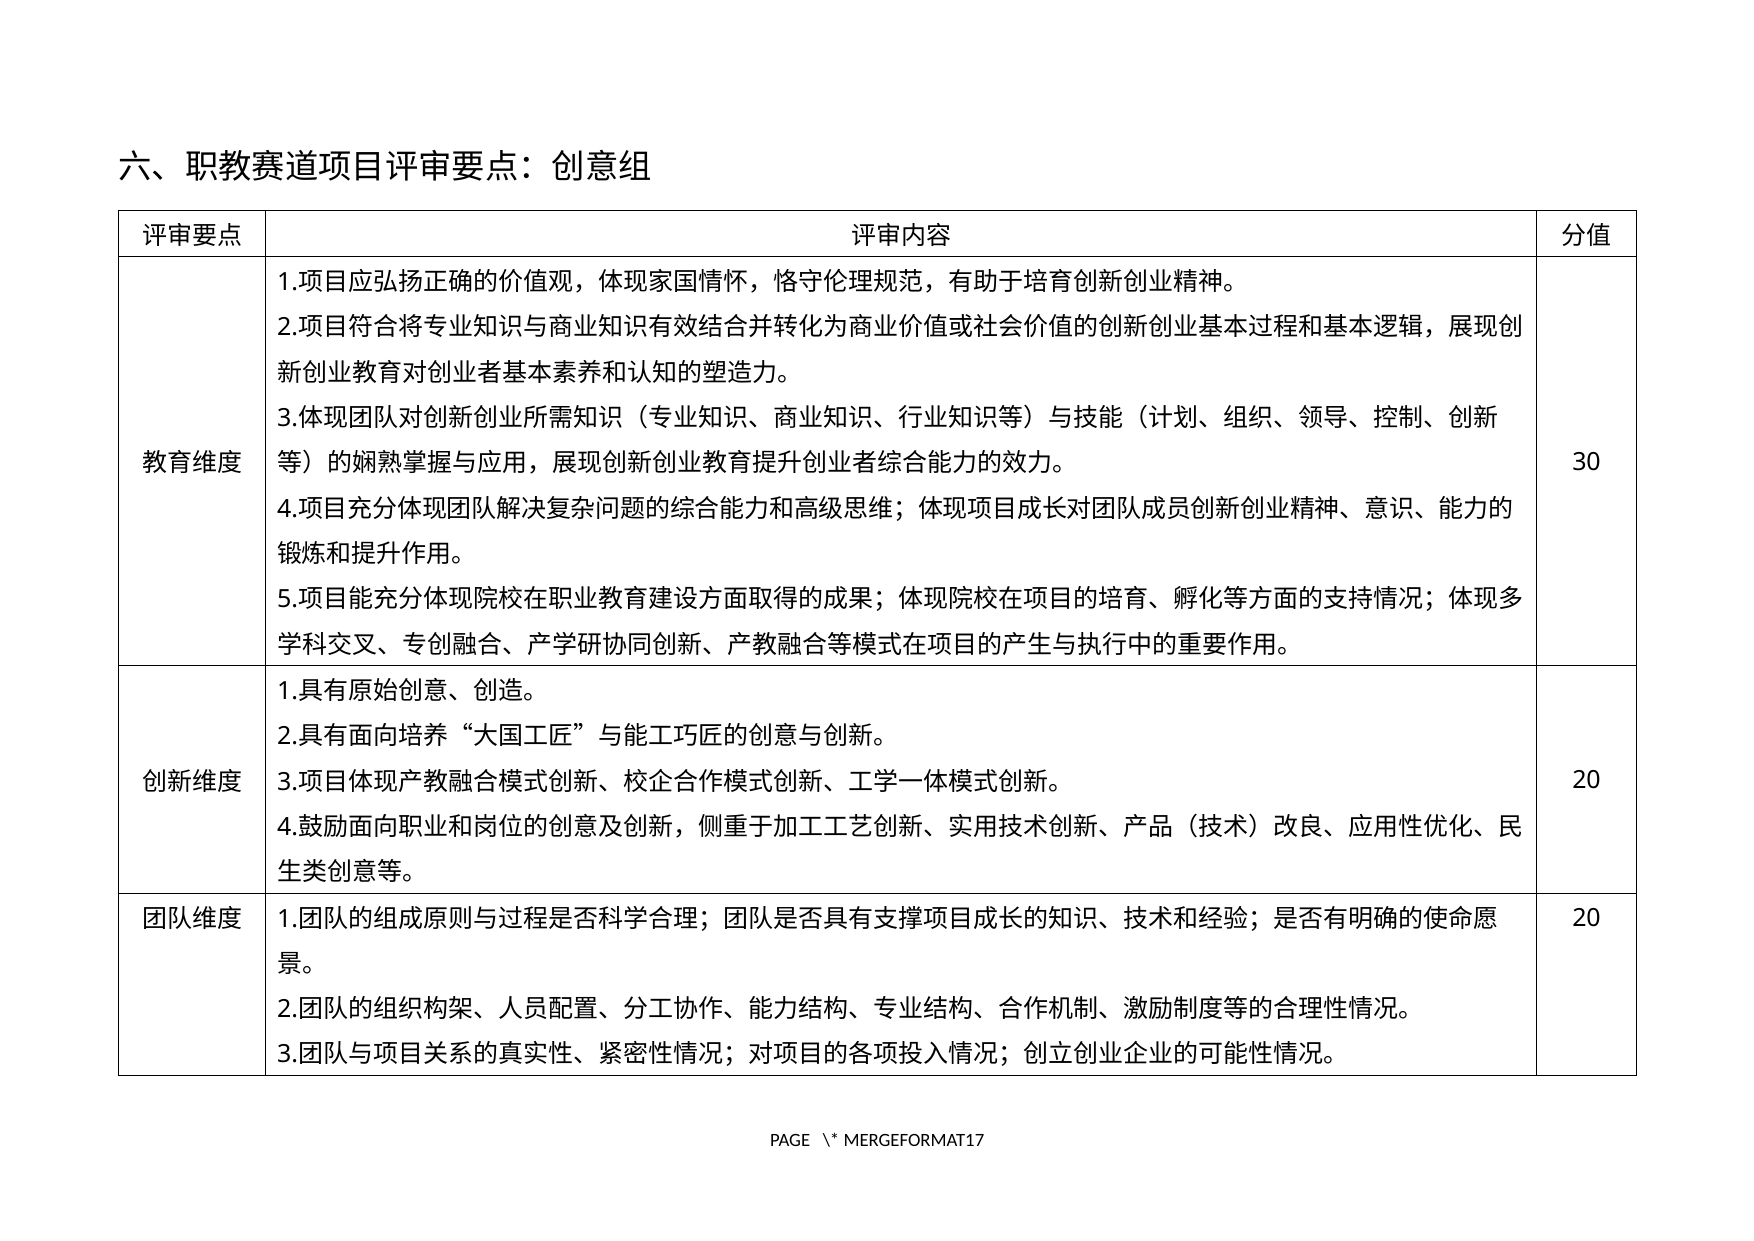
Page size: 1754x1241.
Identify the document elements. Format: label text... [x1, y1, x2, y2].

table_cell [266, 894, 1536, 1075]
table_cell 20 [1537, 666, 1636, 892]
table_cell 团队维度 [119, 894, 265, 1075]
table_header 分值 [1537, 211, 1636, 256]
table_header 评审内容 [266, 211, 1536, 256]
table_cell 20 [1537, 894, 1636, 1075]
text 六、职教赛道项目评审要点：创意组 [118, 119, 1636, 210]
table_cell 1.具有原始创意、创造。 2.具有面向培养“大国工匠”与能工巧匠的创意与创新。 3.项目体现产教融合模式创新、校企合作模式创新、工学一体模式创新。 4.鼓励面向职业和岗位的创意及创新，侧重于加工工艺创新、实用技术创新、产品（技术）改良、应用性优化、民生类创意等。 [266, 666, 1536, 892]
table_header 评审要点 [119, 211, 265, 256]
table_cell 1.项目应弘扬正确的价值观，体现家国情怀，恪守伦理规范，有助于培育创新创业精神。 2.项目符合将专业知识与商业知识有效结合并转化为商业价值或社会价值的创新创业基本过程和基本逻辑，展现创新创业教育对创业者基本素养和认知的塑造力。 3.体现团队对创新创业所需知识（专业知识、商业知识、行业知识等）与技能（计划、组织、领导、控制、创新等）的娴熟掌握与应用，展现创新创业教育提升创业者综合能力的效力。 4.项目充分体现团队解决复杂问题的综合能力和高级思维；体现项目成长对团队成员创新创业精神、意识、能力的锻炼和提升作用。 5.项目能充分体现院校在职业教育建设方面取得的成果；体现院校在项目的培育、孵化等方面的支持情况；体现多学科交叉、专创融合、产学研协同创新、产教融合等模式在项目的产生与执行中的重要作用。 [266, 257, 1536, 665]
table_cell 教育维度 [119, 257, 265, 665]
table_cell 30 [1537, 257, 1636, 665]
table_cell 创新维度 [119, 666, 265, 892]
